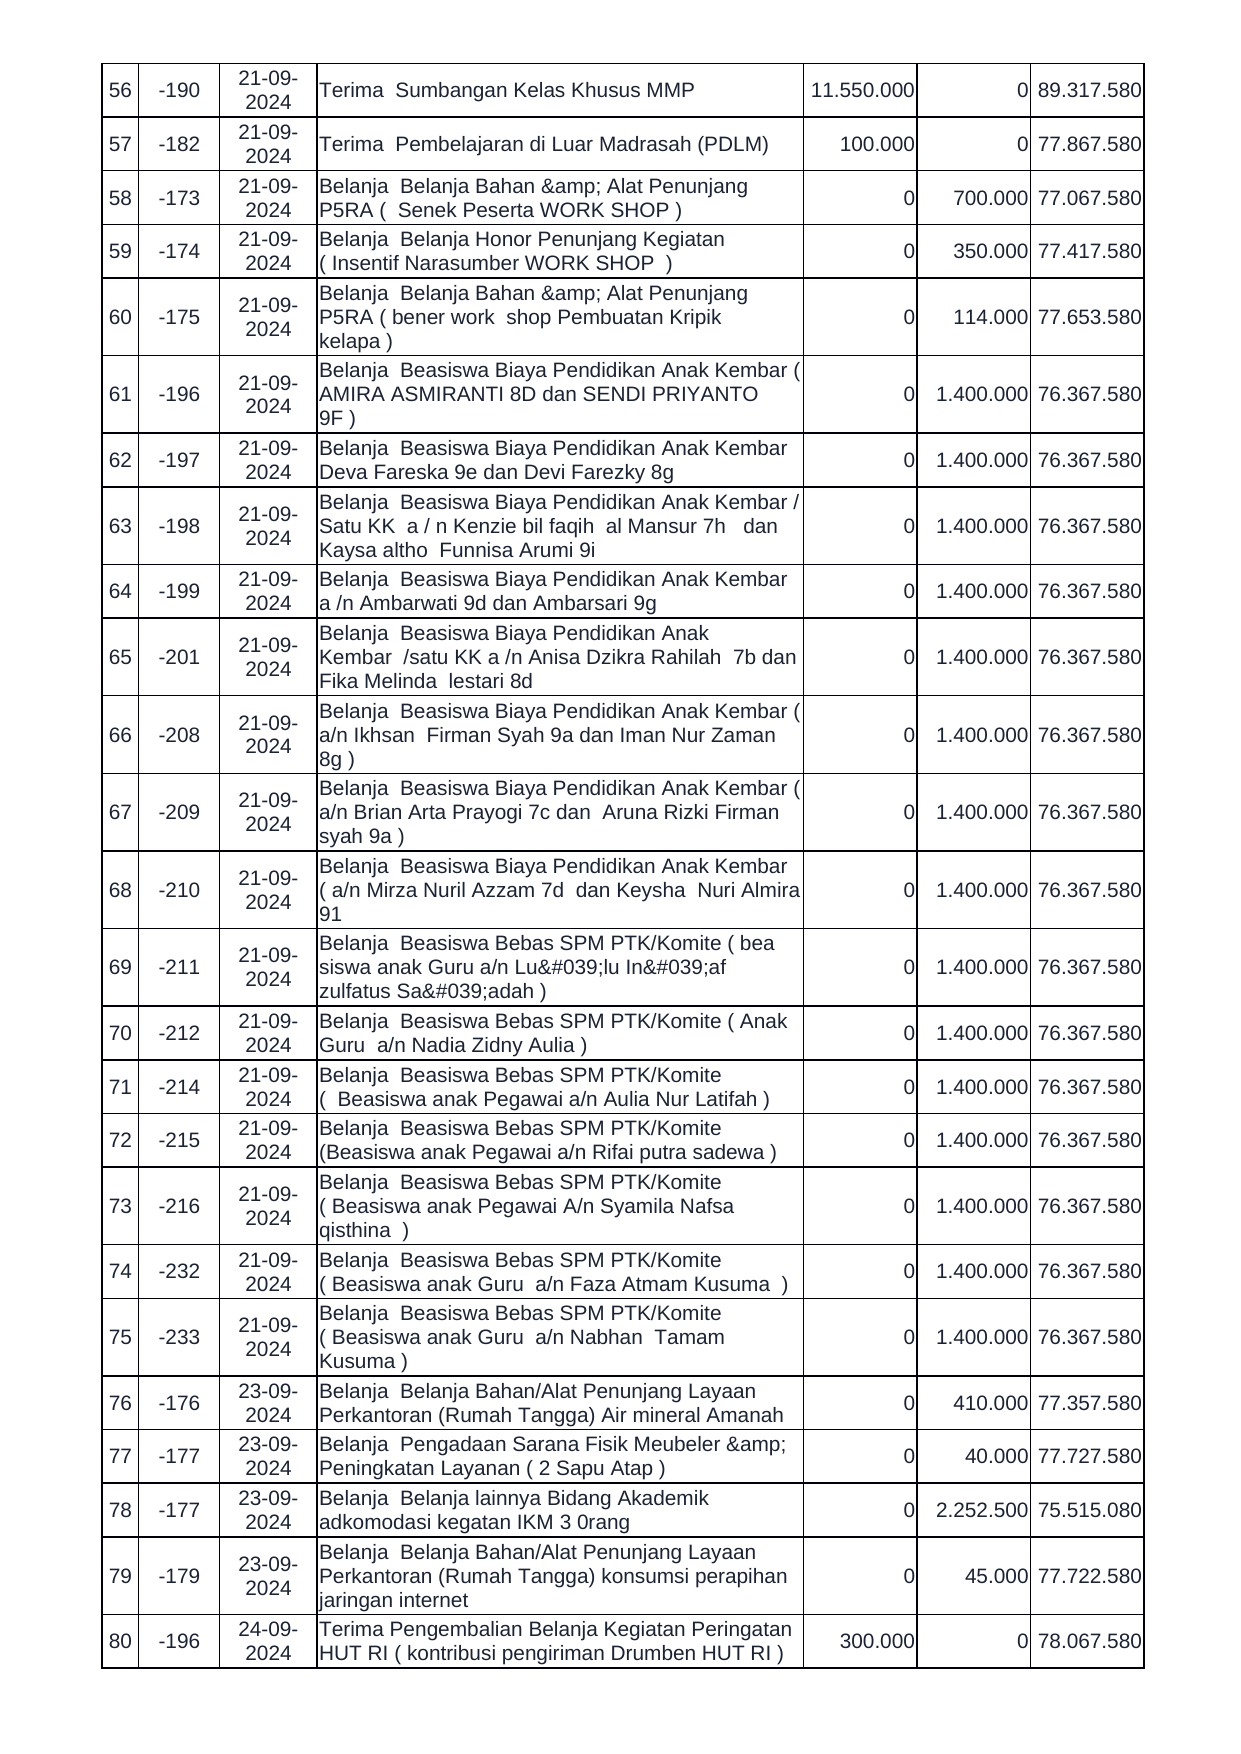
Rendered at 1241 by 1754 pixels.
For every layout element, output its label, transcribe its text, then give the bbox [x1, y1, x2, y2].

table_cell 21-09-2024 [220, 118, 316, 170]
table_cell 1.400.000 [918, 356, 1030, 432]
table_cell -201 [139, 619, 219, 695]
table_cell -216 [139, 1168, 219, 1244]
table_cell 21-09-2024 [220, 225, 316, 277]
table_cell 21-09-2024 [220, 565, 316, 617]
table_cell 77.867.580 [1031, 118, 1143, 170]
table_cell -210 [139, 852, 219, 928]
table_cell 21-09-2024 [220, 488, 316, 563]
table_cell 76.367.580 [1031, 1007, 1143, 1059]
table_cell 0 [804, 356, 916, 432]
table_cell 76.367.580 [1031, 434, 1143, 486]
table_cell 63 [103, 488, 138, 563]
table_cell Belanja Beasiswa Biaya Pendidikan Anak Kembar Deva Fareska 9e dan Devi Farezky 8g [318, 434, 803, 486]
table_cell Belanja Belanja lainnya Bidang Akademik adkomodasi kegatan IKM 3 0rang [318, 1484, 803, 1536]
table_cell 0 [918, 1615, 1030, 1667]
table_cell -208 [139, 696, 219, 772]
table_cell 21-09-2024 [220, 696, 316, 772]
table_cell Belanja Belanja Bahan &amp; Alat Penunjang P5RA ( Senek Peserta WORK SHOP ) [318, 171, 803, 223]
table_cell 78.067.580 [1031, 1615, 1143, 1667]
table_cell 23-09-2024 [220, 1377, 316, 1429]
table_cell 1.400.000 [918, 434, 1030, 486]
table_cell 0 [804, 852, 916, 928]
table_cell Belanja Beasiswa Bebas SPM PTK/Komite ( Beasiswa anak Pegawai A/n Syamila Nafsa qisthina ) [318, 1168, 803, 1244]
table_cell Belanja Belanja Bahan &amp; Alat Penunjang P5RA ( bener work shop Pembuatan Kripik kelapa ) [318, 279, 803, 355]
table_cell 24-09-2024 [220, 1615, 316, 1667]
table_cell 57 [103, 118, 138, 170]
table_cell -177 [139, 1430, 219, 1482]
table_cell 61 [103, 356, 138, 432]
table_cell 2.252.500 [918, 1484, 1030, 1536]
table_cell Belanja Beasiswa Bebas SPM PTK/Komite ( Beasiswa anak Guru a/n Nabhan Tamam Kusuma ) [318, 1299, 803, 1375]
table_cell 0 [804, 434, 916, 486]
table_cell -182 [139, 118, 219, 170]
table_cell Belanja Beasiswa Bebas SPM PTK/Komite ( Anak Guru a/n Nadia Zidny Aulia ) [318, 1007, 803, 1059]
table_cell 0 [918, 118, 1030, 170]
table_cell 76 [103, 1377, 138, 1429]
table_cell 71 [103, 1061, 138, 1112]
table_cell 21-09-2024 [220, 279, 316, 355]
table_cell Belanja Belanja Honor Penunjang Kegiatan ( Insentif Narasumber WORK SHOP ) [318, 225, 803, 277]
table_cell 77 [103, 1430, 138, 1482]
table_cell 69 [103, 929, 138, 1005]
table_cell 21-09-2024 [220, 619, 316, 695]
table_cell -179 [139, 1538, 219, 1613]
table_cell 0 [804, 565, 916, 617]
table_cell 0 [804, 488, 916, 563]
table_cell 0 [804, 1168, 916, 1244]
table_cell 68 [103, 852, 138, 928]
table_cell 21-09-2024 [220, 1114, 316, 1166]
table_cell 76.367.580 [1031, 1299, 1143, 1375]
table_cell 72 [103, 1114, 138, 1166]
table_cell 76.367.580 [1031, 852, 1143, 928]
table_cell 75.515.080 [1031, 1484, 1143, 1536]
table_cell 0 [804, 225, 916, 277]
table_cell 77.727.580 [1031, 1430, 1143, 1482]
table_cell -175 [139, 279, 219, 355]
table_cell 78 [103, 1484, 138, 1536]
table_cell 65 [103, 619, 138, 695]
table_cell 76.367.580 [1031, 1168, 1143, 1244]
table_cell 0 [804, 1245, 916, 1297]
table_cell 1.400.000 [918, 1245, 1030, 1297]
table_cell -198 [139, 488, 219, 563]
table_cell 0 [804, 279, 916, 355]
table_cell 114.000 [918, 279, 1030, 355]
table_cell Belanja Beasiswa Biaya Pendidikan Anak Kembar /satu KK a /n Anisa Dzikra Rahilah 7b dan Fika Melinda lestari 8d [318, 619, 803, 695]
table_cell 21-09-2024 [220, 1299, 316, 1375]
table_cell 0 [804, 1430, 916, 1482]
table_cell 76.367.580 [1031, 1061, 1143, 1112]
table_cell -197 [139, 434, 219, 486]
table_cell 0 [804, 171, 916, 223]
table_cell -173 [139, 171, 219, 223]
table_cell Belanja Beasiswa Biaya Pendidikan Anak Kembar / Satu KK a / n Kenzie bil faqih al Mansur 7h dan Kaysa altho Funnisa Arumi 9i [318, 488, 803, 563]
table_cell 1.400.000 [918, 619, 1030, 695]
table_cell 70 [103, 1007, 138, 1059]
table_cell 80 [103, 1615, 138, 1667]
table_cell 1.400.000 [918, 488, 1030, 563]
table_cell Belanja Beasiswa Bebas SPM PTK/Komite ( Beasiswa anak Pegawai a/n Aulia Nur Latifah ) [318, 1061, 803, 1112]
table_cell 64 [103, 565, 138, 617]
table_cell -233 [139, 1299, 219, 1375]
table_cell Belanja Beasiswa Biaya Pendidikan Anak Kembar ( a/n Ikhsan Firman Syah 9a dan Iman Nur Zaman 8g ) [318, 696, 803, 772]
table_cell 76.367.580 [1031, 356, 1143, 432]
table_cell 76.367.580 [1031, 696, 1143, 772]
table_cell 0 [804, 774, 916, 850]
table_cell 77.067.580 [1031, 171, 1143, 223]
table_cell 0 [804, 619, 916, 695]
table_cell 74 [103, 1245, 138, 1297]
table_cell Belanja Beasiswa Bebas SPM PTK/Komite ( bea siswa anak Guru a/n Lu&#039;lu In&#039;af zulfatus Sa&#039;adah ) [318, 929, 803, 1005]
table_cell 21-09-2024 [220, 356, 316, 432]
table_cell -174 [139, 225, 219, 277]
table_cell 0 [804, 1484, 916, 1536]
table_cell 23-09-2024 [220, 1430, 316, 1482]
table_cell 0 [804, 1377, 916, 1429]
table_cell 1.400.000 [918, 1061, 1030, 1112]
table_cell 1.400.000 [918, 696, 1030, 772]
table_cell 73 [103, 1168, 138, 1244]
table_cell 77.653.580 [1031, 279, 1143, 355]
table_cell Terima Pengembalian Belanja Kegiatan Peringatan HUT RI ( kontribusi pengiriman Drumben HUT RI ) [318, 1615, 803, 1667]
table_cell 21-09-2024 [220, 1245, 316, 1297]
table_cell 1.400.000 [918, 1168, 1030, 1244]
table_cell -232 [139, 1245, 219, 1297]
table_cell 0 [804, 1007, 916, 1059]
table_cell -176 [139, 1377, 219, 1429]
table_cell 1.400.000 [918, 565, 1030, 617]
table_cell 62 [103, 434, 138, 486]
table_cell -199 [139, 565, 219, 617]
table_cell -196 [139, 1615, 219, 1667]
table_cell 1.400.000 [918, 1299, 1030, 1375]
table_cell -215 [139, 1114, 219, 1166]
table_cell Belanja Beasiswa Bebas SPM PTK/Komite ( Beasiswa anak Guru a/n Faza Atmam Kusuma ) [318, 1245, 803, 1297]
table_cell 76.367.580 [1031, 929, 1143, 1005]
table_cell Terima Sumbangan Kelas Khusus MMP [318, 64, 803, 116]
table_cell -214 [139, 1061, 219, 1112]
table_cell Belanja Beasiswa Biaya Pendidikan Anak Kembar ( AMIRA ASMIRANTI 8D dan SENDI PRIYANTO 9F ) [318, 356, 803, 432]
table_cell 76.367.580 [1031, 488, 1143, 563]
table_cell 21-09-2024 [220, 774, 316, 850]
table_cell 76.367.580 [1031, 774, 1143, 850]
table_cell 1.400.000 [918, 929, 1030, 1005]
table_cell Belanja Beasiswa Biaya Pendidikan Anak Kembar a /n Ambarwati 9d dan Ambarsari 9g [318, 565, 803, 617]
table_cell 21-09-2024 [220, 1061, 316, 1112]
table_cell -196 [139, 356, 219, 432]
table_cell 1.400.000 [918, 852, 1030, 928]
table_cell 300.000 [804, 1615, 916, 1667]
table_cell 76.367.580 [1031, 1245, 1143, 1297]
table_cell 11.550.000 [804, 64, 916, 116]
table_cell 0 [804, 1538, 916, 1613]
table_cell 67 [103, 774, 138, 850]
table_cell 100.000 [804, 118, 916, 170]
table_cell 0 [804, 929, 916, 1005]
table_cell 58 [103, 171, 138, 223]
table_cell 60 [103, 279, 138, 355]
table_cell -209 [139, 774, 219, 850]
table_cell Belanja Beasiswa Biaya Pendidikan Anak Kembar ( a/n Brian Arta Prayogi 7c dan Aruna Rizki Firman syah 9a ) [318, 774, 803, 850]
table_cell 21-09-2024 [220, 1007, 316, 1059]
table_cell 76.367.580 [1031, 565, 1143, 617]
table_cell 79 [103, 1538, 138, 1613]
table_cell 76.367.580 [1031, 1114, 1143, 1166]
table_cell -190 [139, 64, 219, 116]
table_cell Belanja Beasiswa Bebas SPM PTK/Komite (Beasiswa anak Pegawai a/n Rifai putra sadewa ) [318, 1114, 803, 1166]
table_cell -177 [139, 1484, 219, 1536]
table_cell 76.367.580 [1031, 619, 1143, 695]
table_cell 0 [804, 696, 916, 772]
table_cell 40.000 [918, 1430, 1030, 1482]
table_cell 45.000 [918, 1538, 1030, 1613]
table_cell 21-09-2024 [220, 64, 316, 116]
table_cell 0 [804, 1061, 916, 1112]
table_cell 1.400.000 [918, 1007, 1030, 1059]
table_cell 21-09-2024 [220, 852, 316, 928]
table_cell 1.400.000 [918, 774, 1030, 850]
table_cell 56 [103, 64, 138, 116]
table_cell 59 [103, 225, 138, 277]
table_cell Belanja Pengadaan Sarana Fisik Meubeler &amp; Peningkatan Layanan ( 2 Sapu Atap ) [318, 1430, 803, 1482]
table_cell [318, 118, 803, 170]
table_cell 21-09-2024 [220, 1168, 316, 1244]
table_cell 89.317.580 [1031, 64, 1143, 116]
table_cell 0 [918, 64, 1030, 116]
table_cell 0 [804, 1114, 916, 1166]
table_cell Belanja Belanja Bahan/Alat Penunjang Layaan Perkantoran (Rumah Tangga) konsumsi perapihan jaringan internet [318, 1538, 803, 1613]
table_cell 21-09-2024 [220, 171, 316, 223]
table_cell 21-09-2024 [220, 929, 316, 1005]
table_cell 66 [103, 696, 138, 772]
table_cell 77.417.580 [1031, 225, 1143, 277]
table_cell 77.357.580 [1031, 1377, 1143, 1429]
table_cell -211 [139, 929, 219, 1005]
table_cell 0 [804, 1299, 916, 1375]
table_cell -212 [139, 1007, 219, 1059]
table_cell 21-09-2024 [220, 434, 316, 486]
table_cell 700.000 [918, 171, 1030, 223]
table_cell 23-09-2024 [220, 1538, 316, 1613]
table_cell 77.722.580 [1031, 1538, 1143, 1613]
table_cell 1.400.000 [918, 1114, 1030, 1166]
table_cell Belanja Belanja Bahan/Alat Penunjang Layaan Perkantoran (Rumah Tangga) Air mineral Amanah [318, 1377, 803, 1429]
table_cell 23-09-2024 [220, 1484, 316, 1536]
table_cell 410.000 [918, 1377, 1030, 1429]
table_cell 350.000 [918, 225, 1030, 277]
table_cell Belanja Beasiswa Biaya Pendidikan Anak Kembar ( a/n Mirza Nuril Azzam 7d dan Keysha Nuri Almira 91 [318, 852, 803, 928]
table_cell 75 [103, 1299, 138, 1375]
